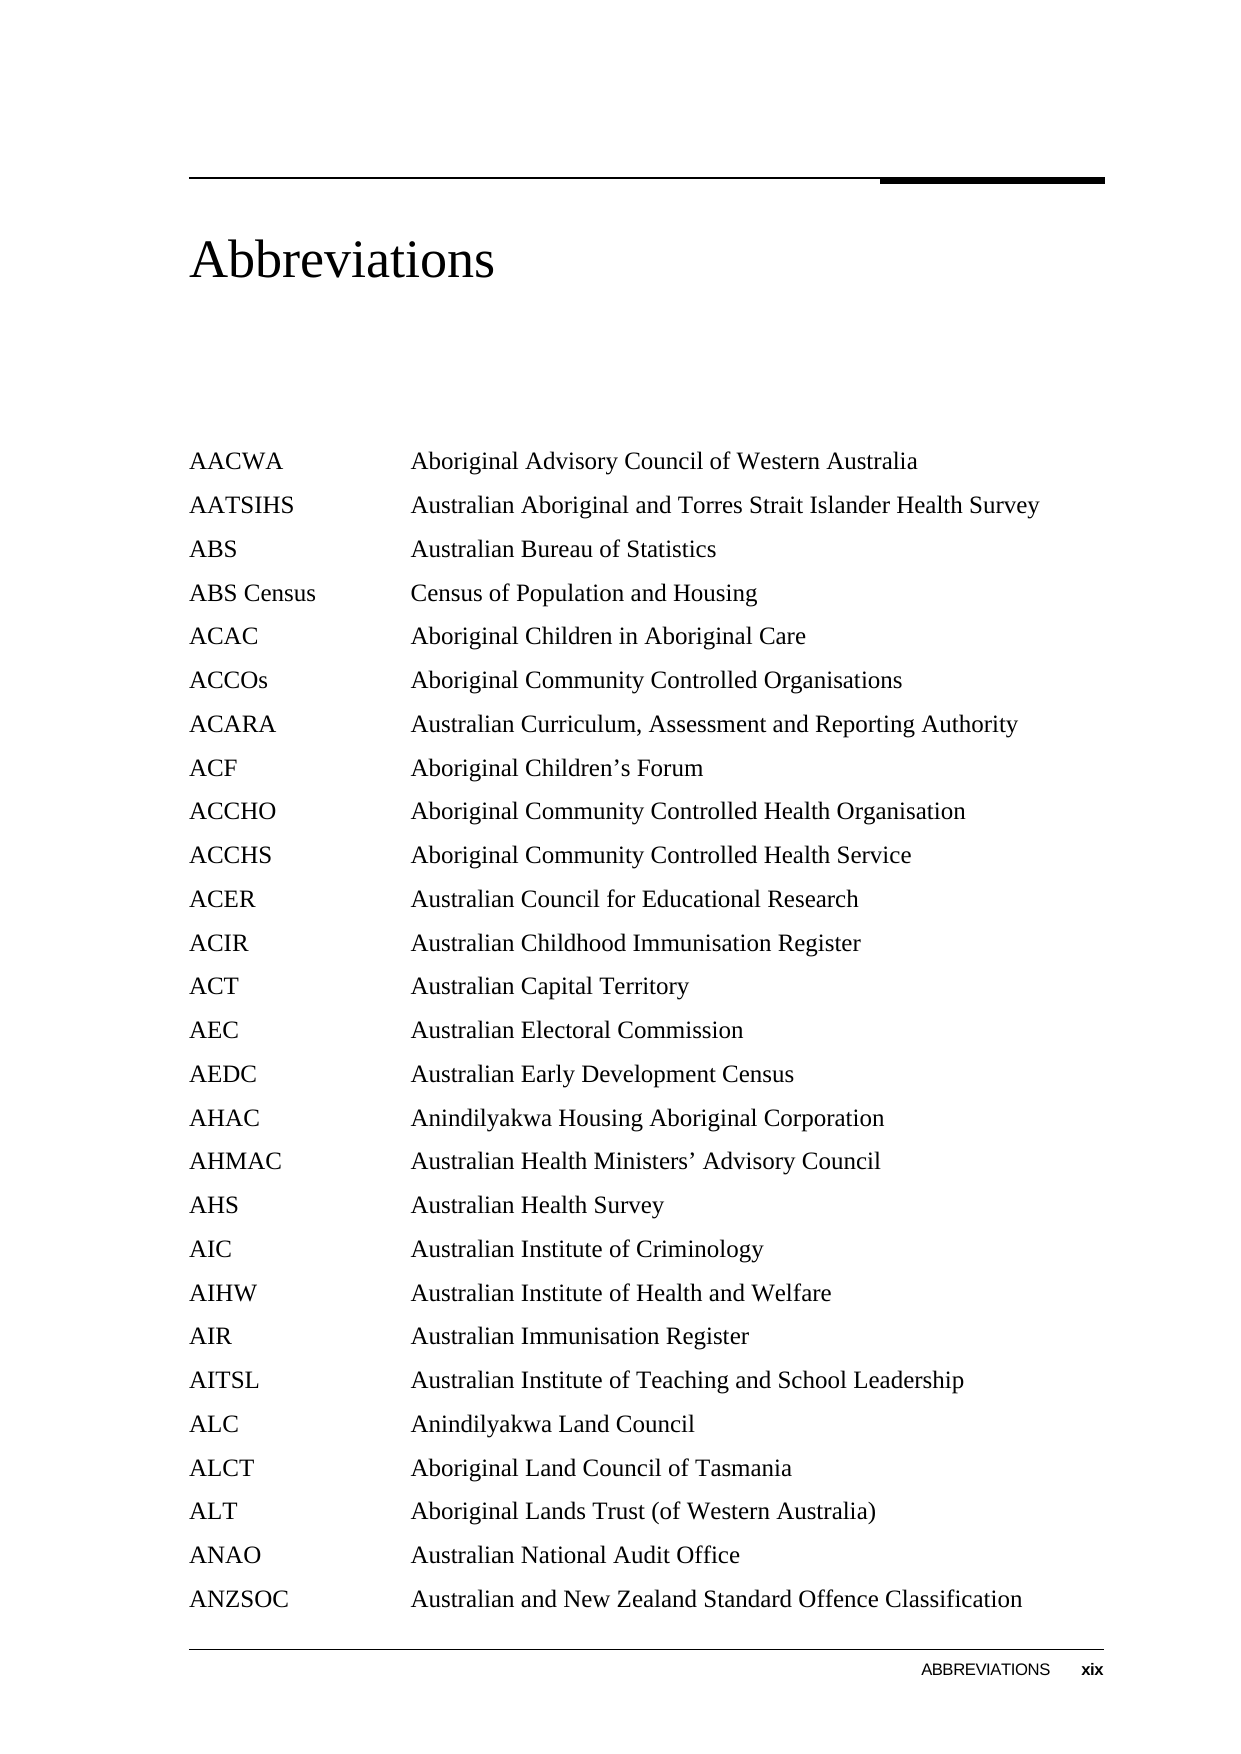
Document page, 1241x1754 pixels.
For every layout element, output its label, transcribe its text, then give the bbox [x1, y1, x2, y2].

table_cell ACCOs [189, 650, 410, 694]
table_cell ACT [189, 956, 410, 1000]
table_cell Australian National Audit Office [410, 1525, 1104, 1569]
table_cell ACARA [189, 694, 410, 738]
table_cell AITSL [189, 1350, 410, 1394]
table_cell ACAC [189, 606, 410, 650]
table_cell Australian Institute of Health and Welfare [410, 1263, 1104, 1306]
table_cell Australian Curriculum, Assessment and Reporting Authority [410, 694, 1104, 738]
table_cell Australian Capital Territory [410, 956, 1104, 1000]
table_cell ANZSOC [189, 1569, 410, 1613]
table_cell ALC [189, 1394, 410, 1438]
table_header Aboriginal Advisory Council of Western Australia [410, 431, 1104, 475]
table_cell ACF [189, 738, 410, 781]
table_cell Australian Childhood Immunisation Register [410, 913, 1104, 956]
table_cell Aboriginal Community Controlled Organisations [410, 650, 1104, 694]
table_cell AHMAC [189, 1131, 410, 1175]
subtitle Abbreviations [189, 227, 1104, 290]
table_cell AEDC [189, 1044, 410, 1088]
table_cell Australian Bureau of Statistics [410, 519, 1104, 563]
table_cell Australian Council for Educational Research [410, 869, 1104, 913]
table_cell Australian Early Development Census [410, 1044, 1104, 1088]
table_cell Aboriginal Children in Aboriginal Care [410, 606, 1104, 650]
table_cell Anindilyakwa Housing Aboriginal Corporation [410, 1088, 1104, 1131]
table_cell ABS [189, 519, 410, 563]
table_cell ALCT [189, 1438, 410, 1481]
table_cell Australian Electoral Commission [410, 1000, 1104, 1044]
table_cell Aboriginal Children’s Forum [410, 738, 1104, 781]
table_cell AIC [189, 1219, 410, 1263]
table_cell ALT [189, 1481, 410, 1525]
table_cell Aboriginal Community Controlled Health Service [410, 825, 1104, 869]
table_cell ACCHS [189, 825, 410, 869]
table_cell Aboriginal Land Council of Tasmania [410, 1438, 1104, 1481]
table_cell Australian and New Zealand Standard Offence Classification [410, 1569, 1104, 1613]
table_header AACWA [189, 431, 410, 475]
table_cell AHS [189, 1175, 410, 1219]
table_cell Australian Health Survey [410, 1175, 1104, 1219]
table_cell Australian Aboriginal and Torres Strait Islander Health Survey [410, 475, 1104, 519]
table_cell Aboriginal Lands Trust (of Western Australia) [410, 1481, 1104, 1525]
table_cell ACER [189, 869, 410, 913]
table_cell ABS Census [189, 563, 410, 606]
table_cell Australian Health Ministers’ Advisory Council [410, 1131, 1104, 1175]
table_cell Anindilyakwa Land Council [410, 1394, 1104, 1438]
table_cell Australian Institute of Teaching and School Leadership [410, 1350, 1104, 1394]
table_cell AIR [189, 1306, 410, 1350]
table_cell Australian Immunisation Register [410, 1306, 1104, 1350]
table_cell ACCHO [189, 781, 410, 825]
table_cell AATSIHS [189, 475, 410, 519]
table_cell ANAO [189, 1525, 410, 1569]
table_cell AIHW [189, 1263, 410, 1306]
table_cell AEC [189, 1000, 410, 1044]
table_cell Aboriginal Community Controlled Health Organisation [410, 781, 1104, 825]
table_cell ACIR [189, 913, 410, 956]
table_cell Census of Population and Housing [410, 563, 1104, 606]
table_cell AHAC [189, 1088, 410, 1131]
table_cell Australian Institute of Criminology [410, 1219, 1104, 1263]
